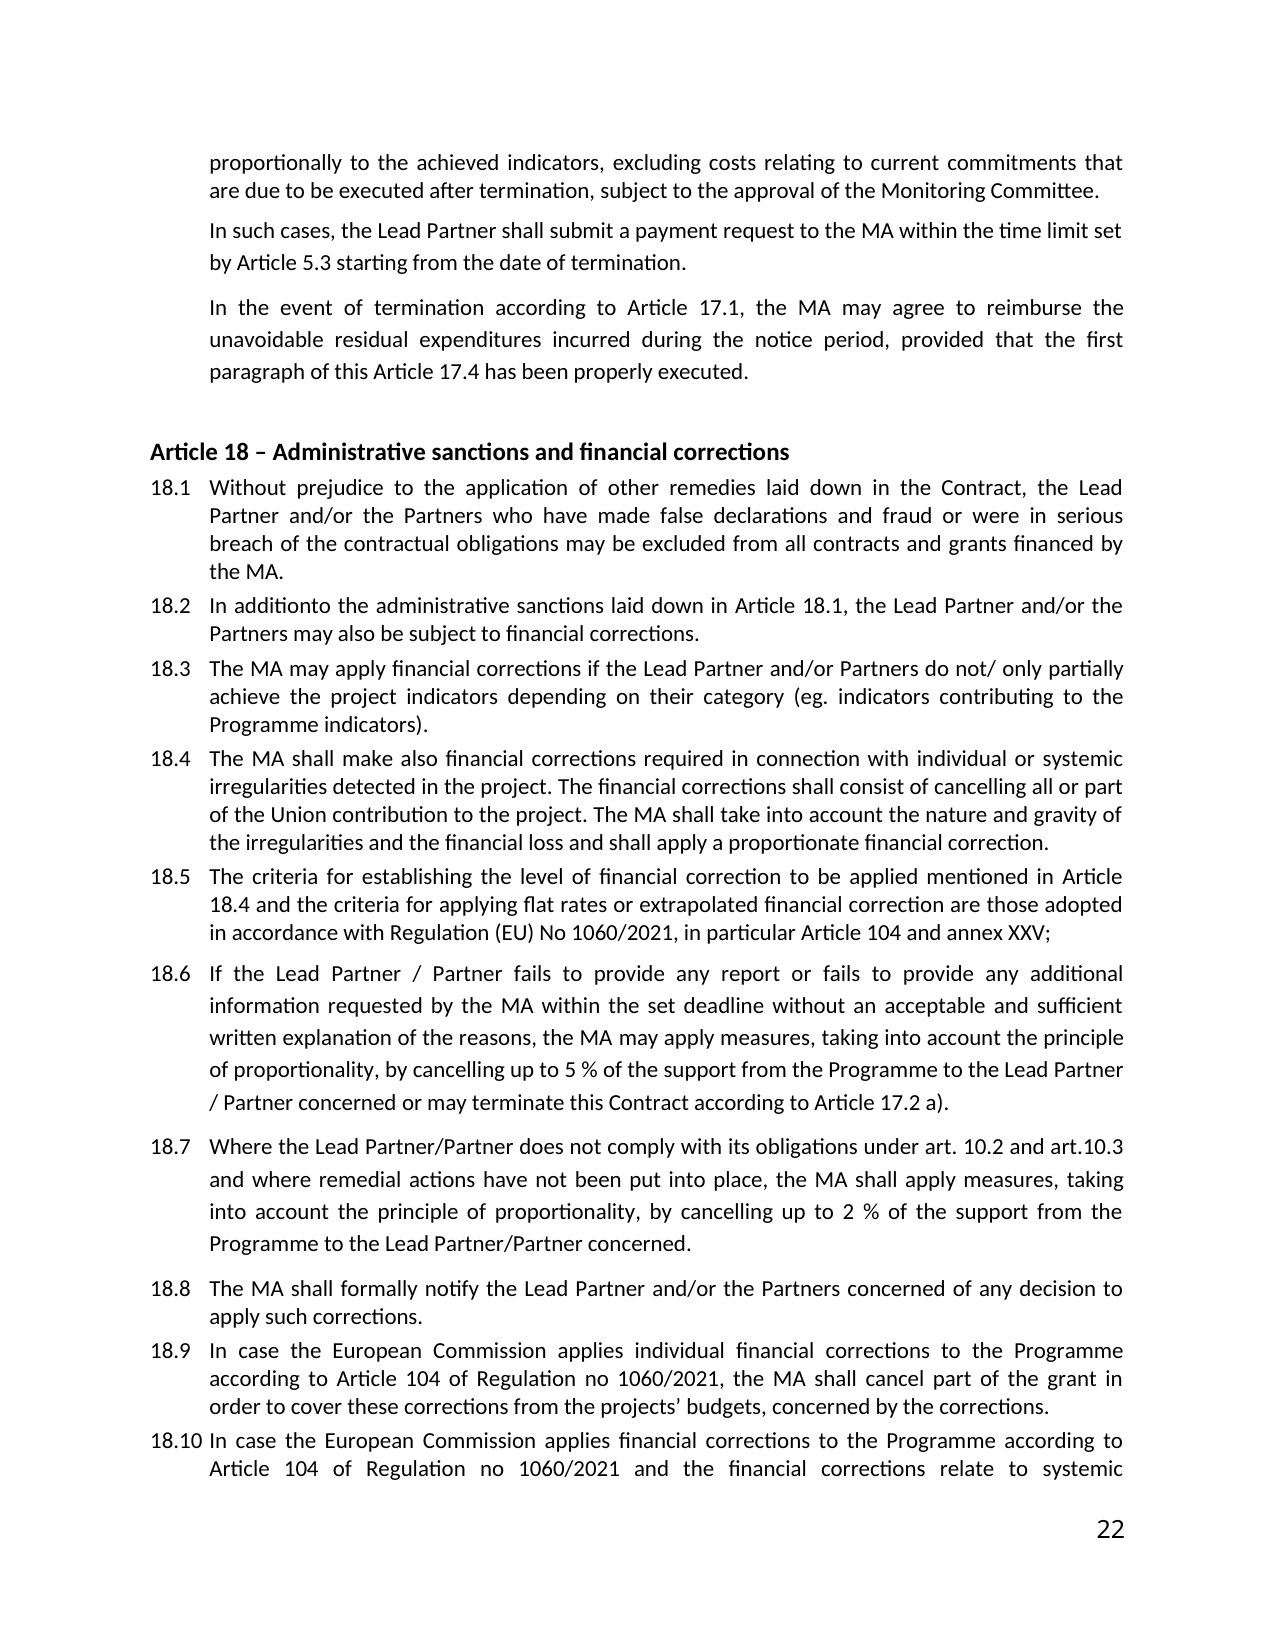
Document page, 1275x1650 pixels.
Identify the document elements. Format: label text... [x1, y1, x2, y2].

list The MA may apply financial corrections if the Lead Partner and/or Partners do not/ only partially achieve the project indicators depending on their category (eg. indicators contributing to the Programme indicators). [150, 654, 1125, 738]
list Where the Lead Partner/Partner does not comply with its obligations under art. 10.2 and art.10.3 and where remedial actions have not been put into place, the MA shall apply measures, taking into account the principle of proportionality, by cancelling up to 2 % of the support from the Programme to the Lead Partner/Partner concerned. [150, 1132, 1125, 1257]
list The MA shall make also financial corrections required in connection with individual or systemic irregularities detected in the project. The financial corrections shall consist of cancelling all or part of the Union contribution to the project. The MA shall take into account the nature and gravity of the irregularities and the financial loss and shall apply a proportionate financial correction. [150, 744, 1125, 856]
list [209, 148, 1125, 204]
list The MA shall formally notify the Lead Partner and/or the Partners concerned of any decision to apply such corrections. [150, 1274, 1125, 1330]
list In additionto the administrative sanctions laid down in Article 18.1, the Lead Partner and/or the Partners may also be subject to financial corrections. [150, 592, 1125, 648]
list The criteria for establishing the level of financial correction to be applied mentioned in Article 18.4 and the criteria for applying flat rates or extrapolated financial correction are those adopted in accordance with Regulation (EU) No 1060/2021, in particular Article 104 and annex XXV; [150, 862, 1125, 947]
list In case the European Commission applies individual financial corrections to the Programme according to Article 104 of Regulation no 1060/2021, the MA shall cancel part of the grant in order to cover these corrections from the projects’ budgets, concerned by the corrections. [150, 1336, 1125, 1420]
text In the event of termination according to Article 17.1, the MA may agree to reimburse the unavoidable residual expenditures incurred during the notice period, provided that the first paragraph of this Article 17.4 has been properly executed. [209, 293, 1125, 386]
list If the Lead Partner / Partner fails to provide any report or fails to provide any additional information requested by the MA within the set deadline without an acceptable and sufficient written explanation of the reasons, the MA may apply measures, taking into account the principle of proportionality, by cancelling up to 5 % of the support from the Programme to the Lead Partner / Partner concerned or may terminate this Contract according to Article 17.2 a). [150, 959, 1125, 1116]
text In such cases, the Lead Partner shall submit a payment request to the MA within the time limit set by Article 5.3 starting from the date of termination. [209, 216, 1125, 276]
text Article 18 – Administrative sanctions and financial corrections [150, 436, 1125, 467]
list Without prejudice to the application of other remedies laid down in the Contract, the Lead Partner and/or the Partners who have made false declarations and fraud or were in serious breach of the contractual obligations may be excluded from all contracts and grants financed by the MA. [150, 473, 1125, 585]
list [150, 1426, 1125, 1482]
